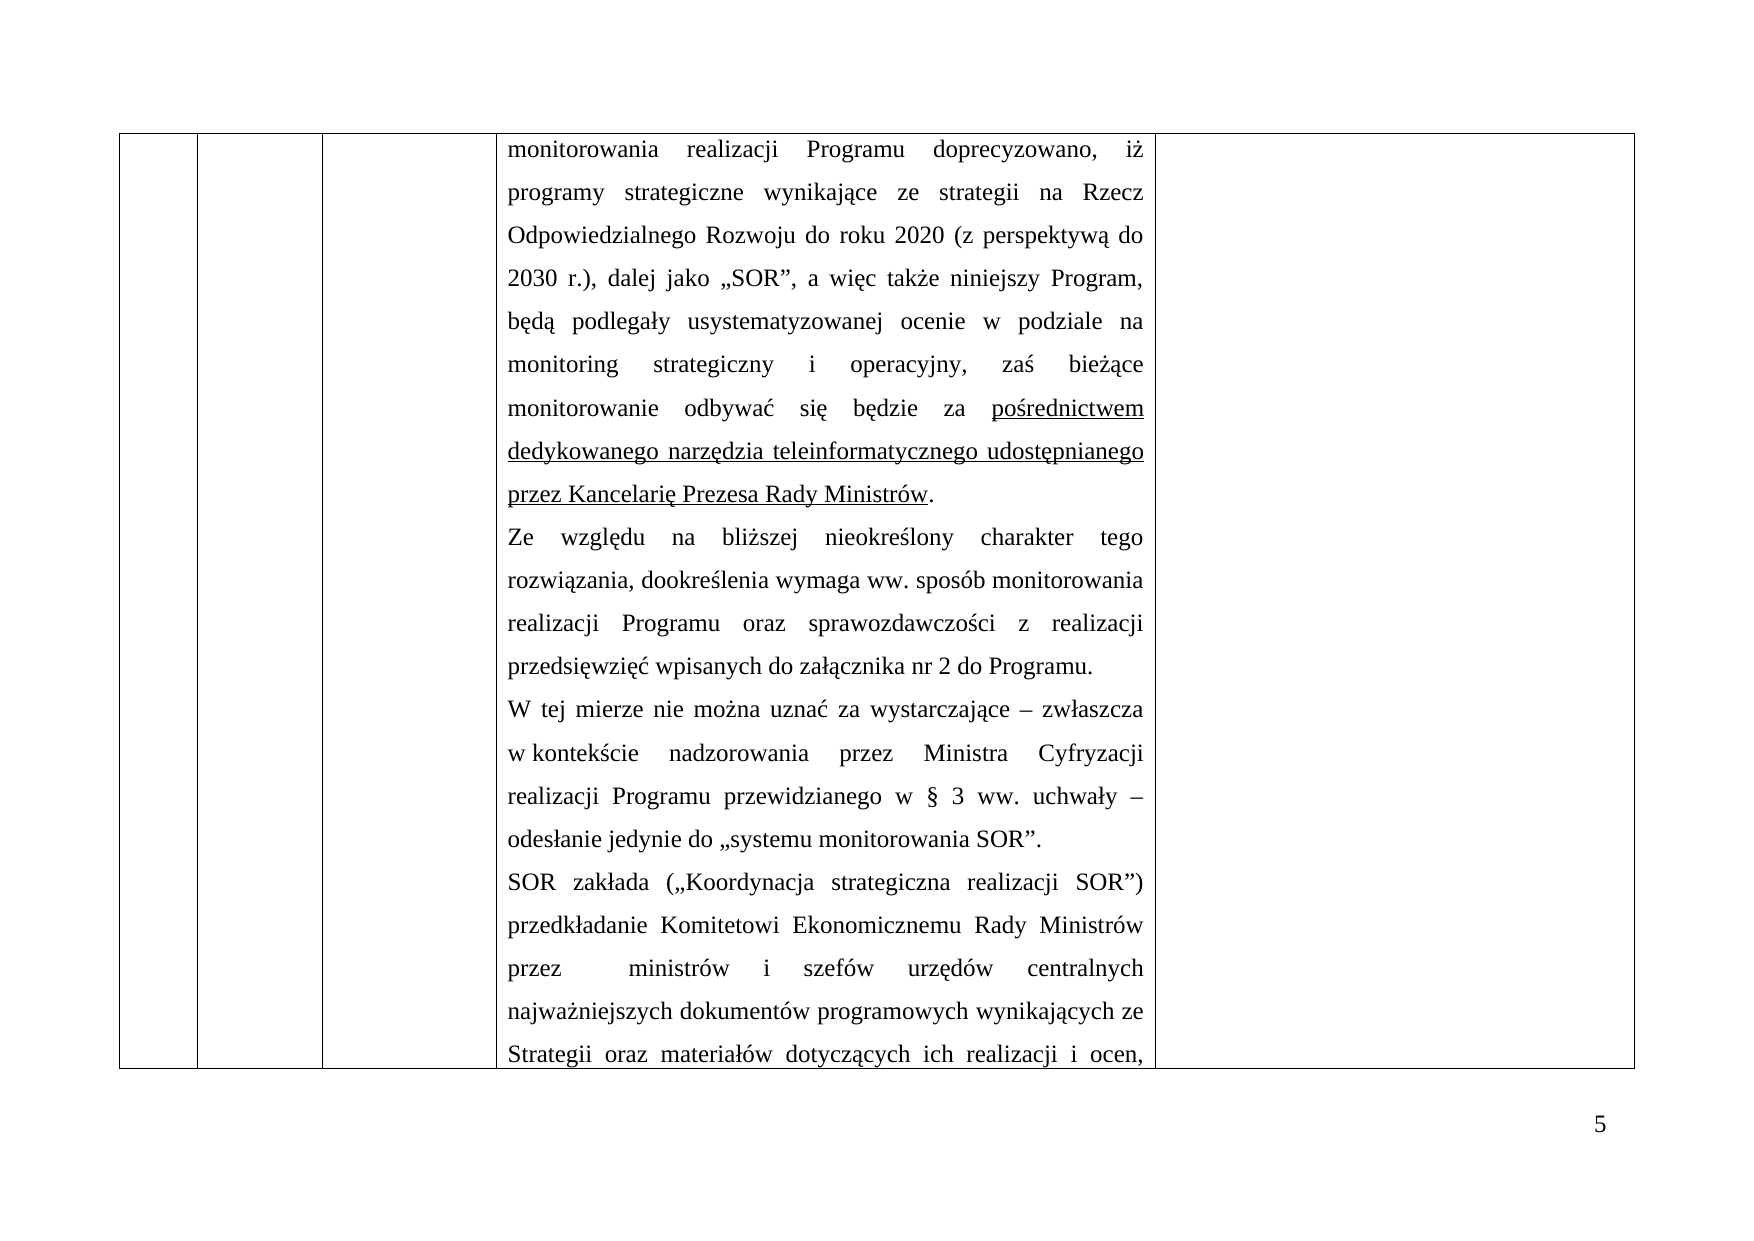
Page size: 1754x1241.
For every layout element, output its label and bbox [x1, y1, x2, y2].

table_cell [323, 134, 496, 1068]
table_cell [120, 134, 197, 1068]
table_cell [198, 134, 322, 1068]
table_cell [1156, 134, 1634, 1068]
table_cell [497, 134, 1155, 1068]
